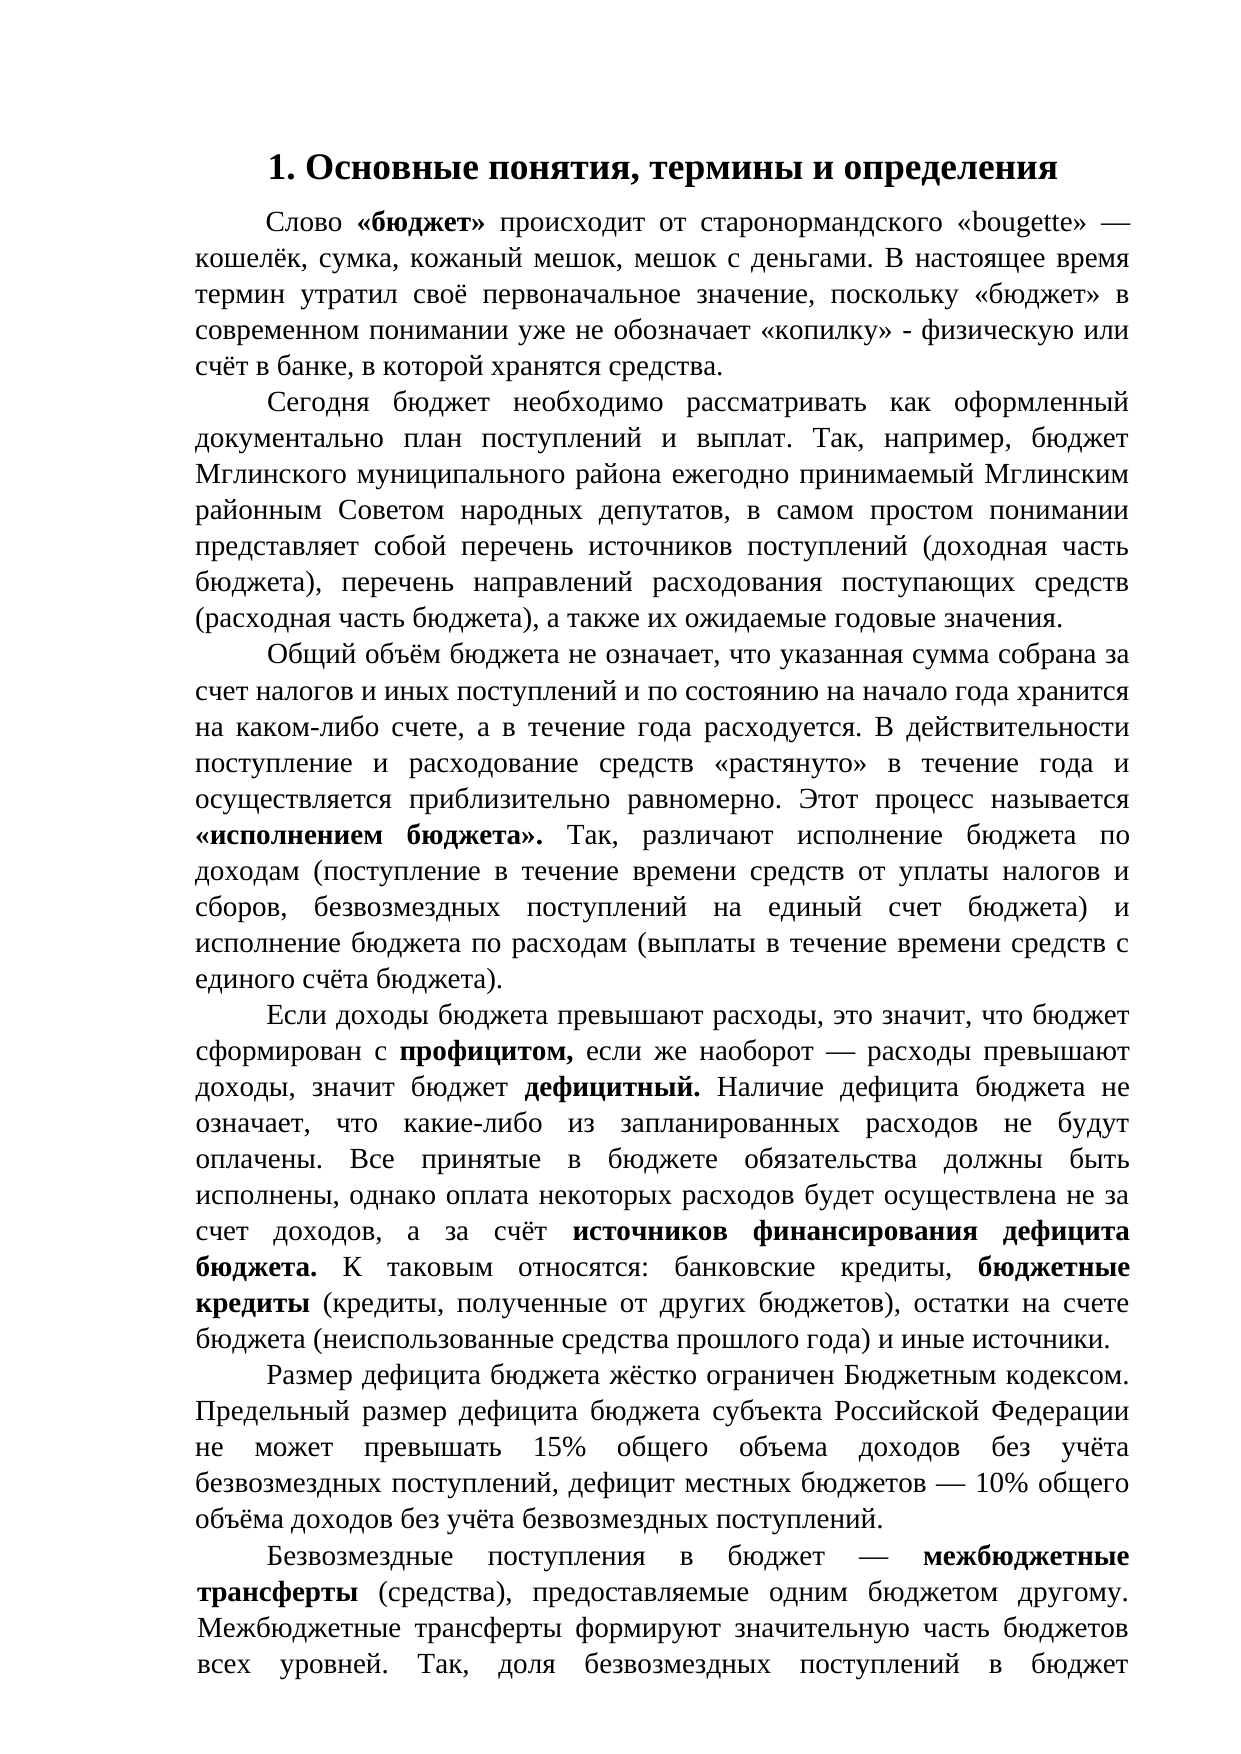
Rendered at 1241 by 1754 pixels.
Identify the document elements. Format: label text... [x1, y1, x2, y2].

text Сегодня бюджет необходимо рассматривать как оформленный документально план поступлений и выплат. Так, например, бюджет Мглинского муниципального района ежегодно принимаемый Мглинским районным Советом народных депутатов, в самом простом понимании представляет собой перечень источников поступлений (доходная часть бюджета), перечень направлений расходования поступающих средств (расходная часть бюджета), а также их ожидаемые годовые значения. [195, 383, 1130, 635]
text Слово «бюджет» происходит от старонормандского «bоugеtte» — кошелёк, сумка, кожаный мешок, мешок с деньгами. В настоящее время термин утратил своё первоначальное значение, поскольку «бюджет» в современном понимании уже не обозначает «копилку» - физическую или счёт в банке, в которой хранятся средства. [195, 203, 1130, 383]
text Размер дефицита бюджета жёстко ограничен Бюджетным кодексом. Предельный размер дефицита бюджета субъекта Российской Федерации не может превышать 15% общего объема доходов без учёта безвозмездных поступлений, дефицит местных бюджетов — 10% общего объёма доходов без учёта безвозмездных поступлений. [195, 1356, 1130, 1536]
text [197, 1536, 1129, 1680]
text 1. Основные понятия, термины и определения [196, 144, 1130, 187]
text Если доходы бюджета превышают расходы, это значит, что бюджет сформирован с профицитом, если же наоборот — расходы превышают доходы, значит бюджет дефицитный. Наличие дефицита бюджета не означает, что какие-либо из запланированных расходов не будут оплачены. Все принятые в бюджете обязательства должны быть исполнены, однако оплата некоторых расходов будет осуществлена не за счет доходов, а за счёт источников финансирования дефицита бюджета. К таковым относятся: банковские кредиты, бюджетные кредиты (кредиты, полученные от других бюджетов), остатки на счете бюджета (неиспользованные средства прошлого года) и иные источники. [195, 996, 1130, 1356]
text Общий объём бюджета не означает, что указанная сумма собрана за счет налогов и иных поступлений и по состоянию на начало года хранится на каком-либо счете, а в течение года расходуется. В действительности поступление и расходование средств «растянуто» в течение года и осуществляется приблизительно равномерно. Этот процесс называется «исполнением бюджета». Так, различают исполнение бюджета по доходам (поступление в течение времени средств от уплаты налогов и сборов, безвозмездных поступлений на единый счет бюджета) и исполнение бюджета по расходам (выплаты в течение времени средств с единого счёта бюджета). [195, 635, 1130, 996]
